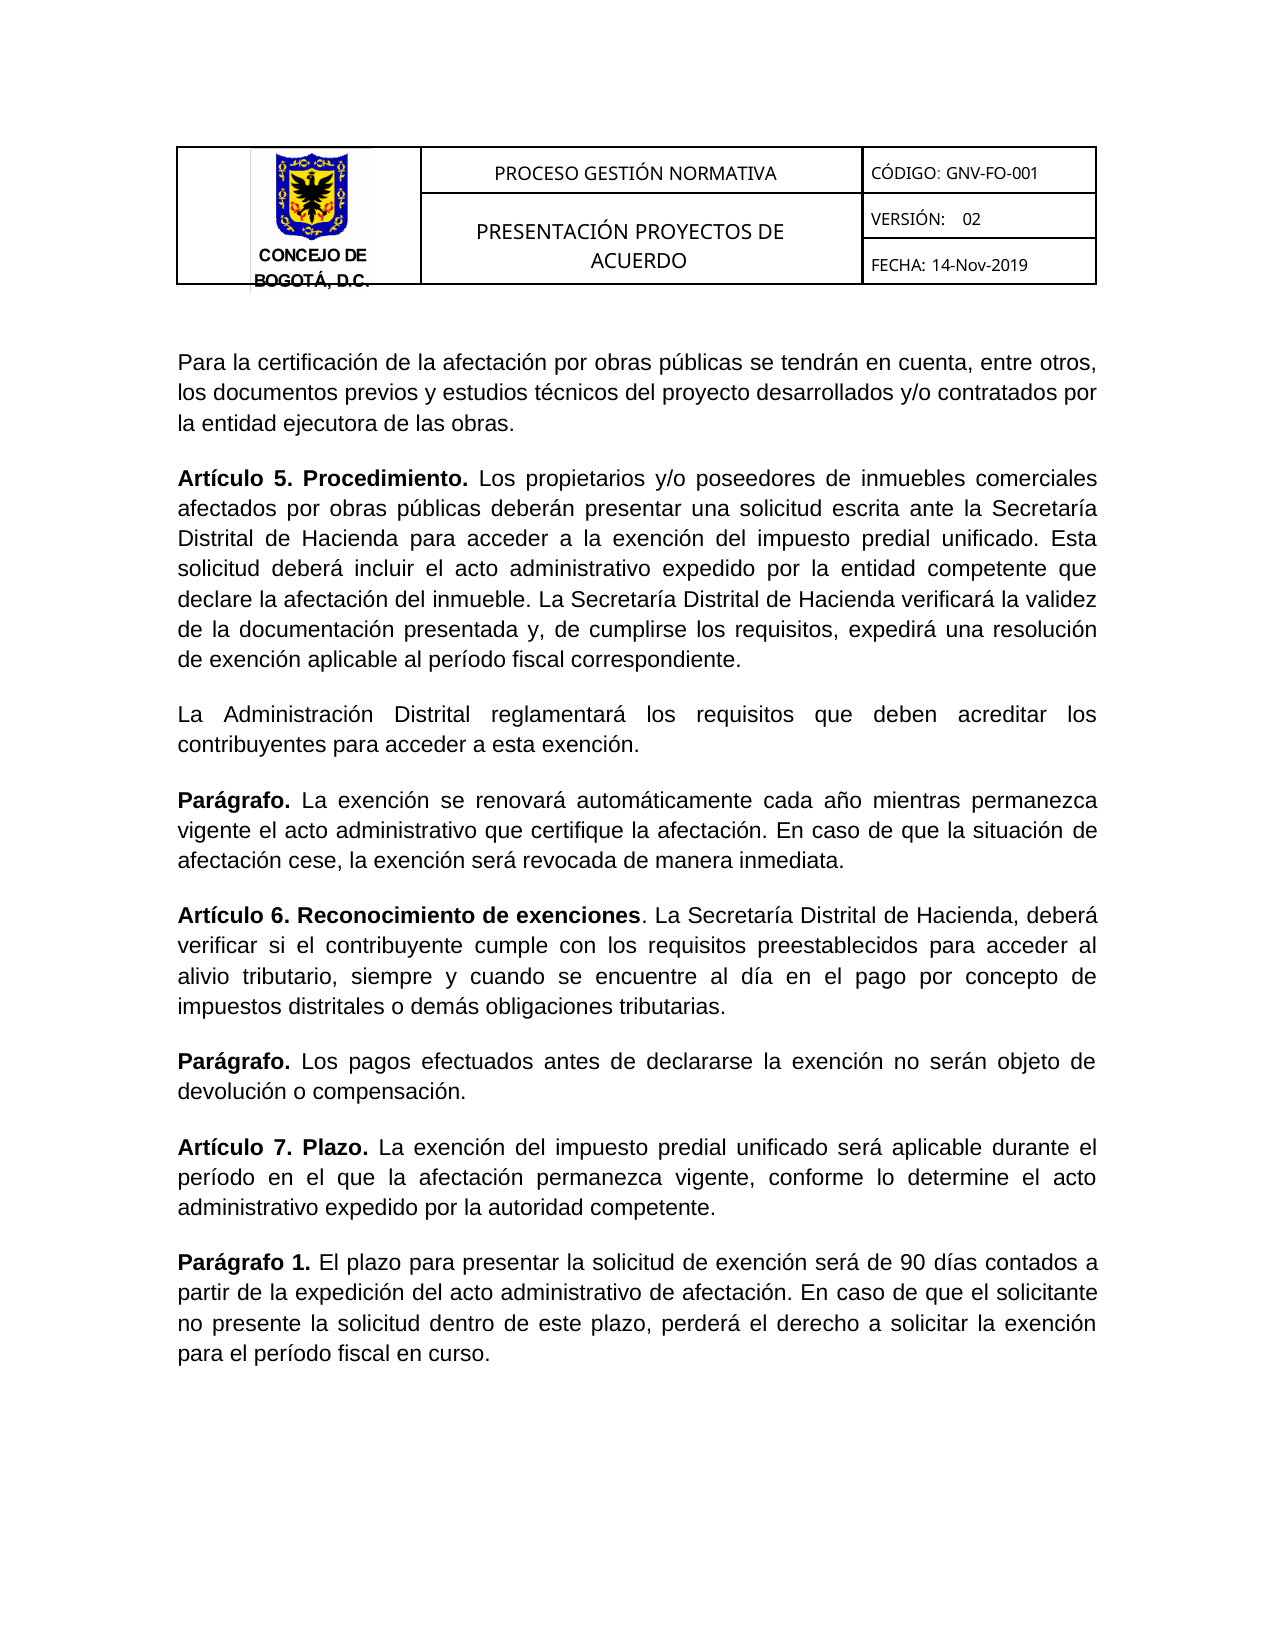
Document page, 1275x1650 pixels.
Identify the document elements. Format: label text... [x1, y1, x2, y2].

text Parágrafo. Los pagos efectuados antes de declararse la exención no serán objeto de devolución o compensación. [177, 1048, 1097, 1105]
text Para la certificación de la afectación por obras públicas se tendrán en cuenta, entre otros, los documentos previos y estudios técnicos del proyecto desarrollados y/o contratados por la entidad ejecutora de las obras. [177, 349, 1097, 436]
picture [249, 148, 373, 283]
picture [249, 285, 373, 293]
text Parágrafo 1. El plazo para presentar la solicitud de exención será de 90 días contados a partir de la expedición del acto administrativo de afectación. En caso de que el solicitante no presente la solicitud dentro de este plazo, perderá el derecho a solicitar la exención para el período fiscal en curso. [177, 1249, 1098, 1366]
text Artículo 6. Reconocimiento de exenciones. La Secretaría Distrital de Hacienda, deberá verificar si el contribuyente cumple con los requisitos preestablecidos para acceder al alivio tributario, siempre y cuando se encuentre al día en el pago por concepto de impuestos distritales o demás obligaciones tributarias. [177, 902, 1098, 1019]
text Artículo 7. Plazo. La exención del impuesto predial unificado será aplicable durante el período en el que la afectación permanezca vigente, conforme lo determine el acto administrativo expedido por la autoridad competente. [177, 1133, 1098, 1220]
text Parágrafo. La exención se renovará automáticamente cada año mientras permanezca vigente el acto administrativo que certifique la afectación. En caso de que la situación de afectación cese, la exención será revocada de manera inmediata. [177, 787, 1098, 873]
text La Administración Distrital reglamentará los requisitos que deben acreditar los contribuyentes para acceder a esta exención. [177, 701, 1097, 758]
text Artículo 5. Procedimiento. Los propietarios y/o poseedores de inmuebles comerciales afectados por obras públicas deberán presentar una solicitud escrita ante la Secretaría Distrital de Hacienda para acceder a la exención del impuesto predial unificado. Esta solicitud deberá incluir el acto administrativo expedido por la entidad competente que declare la afectación del inmueble. La Secretaría Distrital de Hacienda verificará la validez de la documentación presentada y, de cumplirse los requisitos, expedirá una resolución de exención aplicable al período fiscal correspondiente. [177, 465, 1098, 672]
